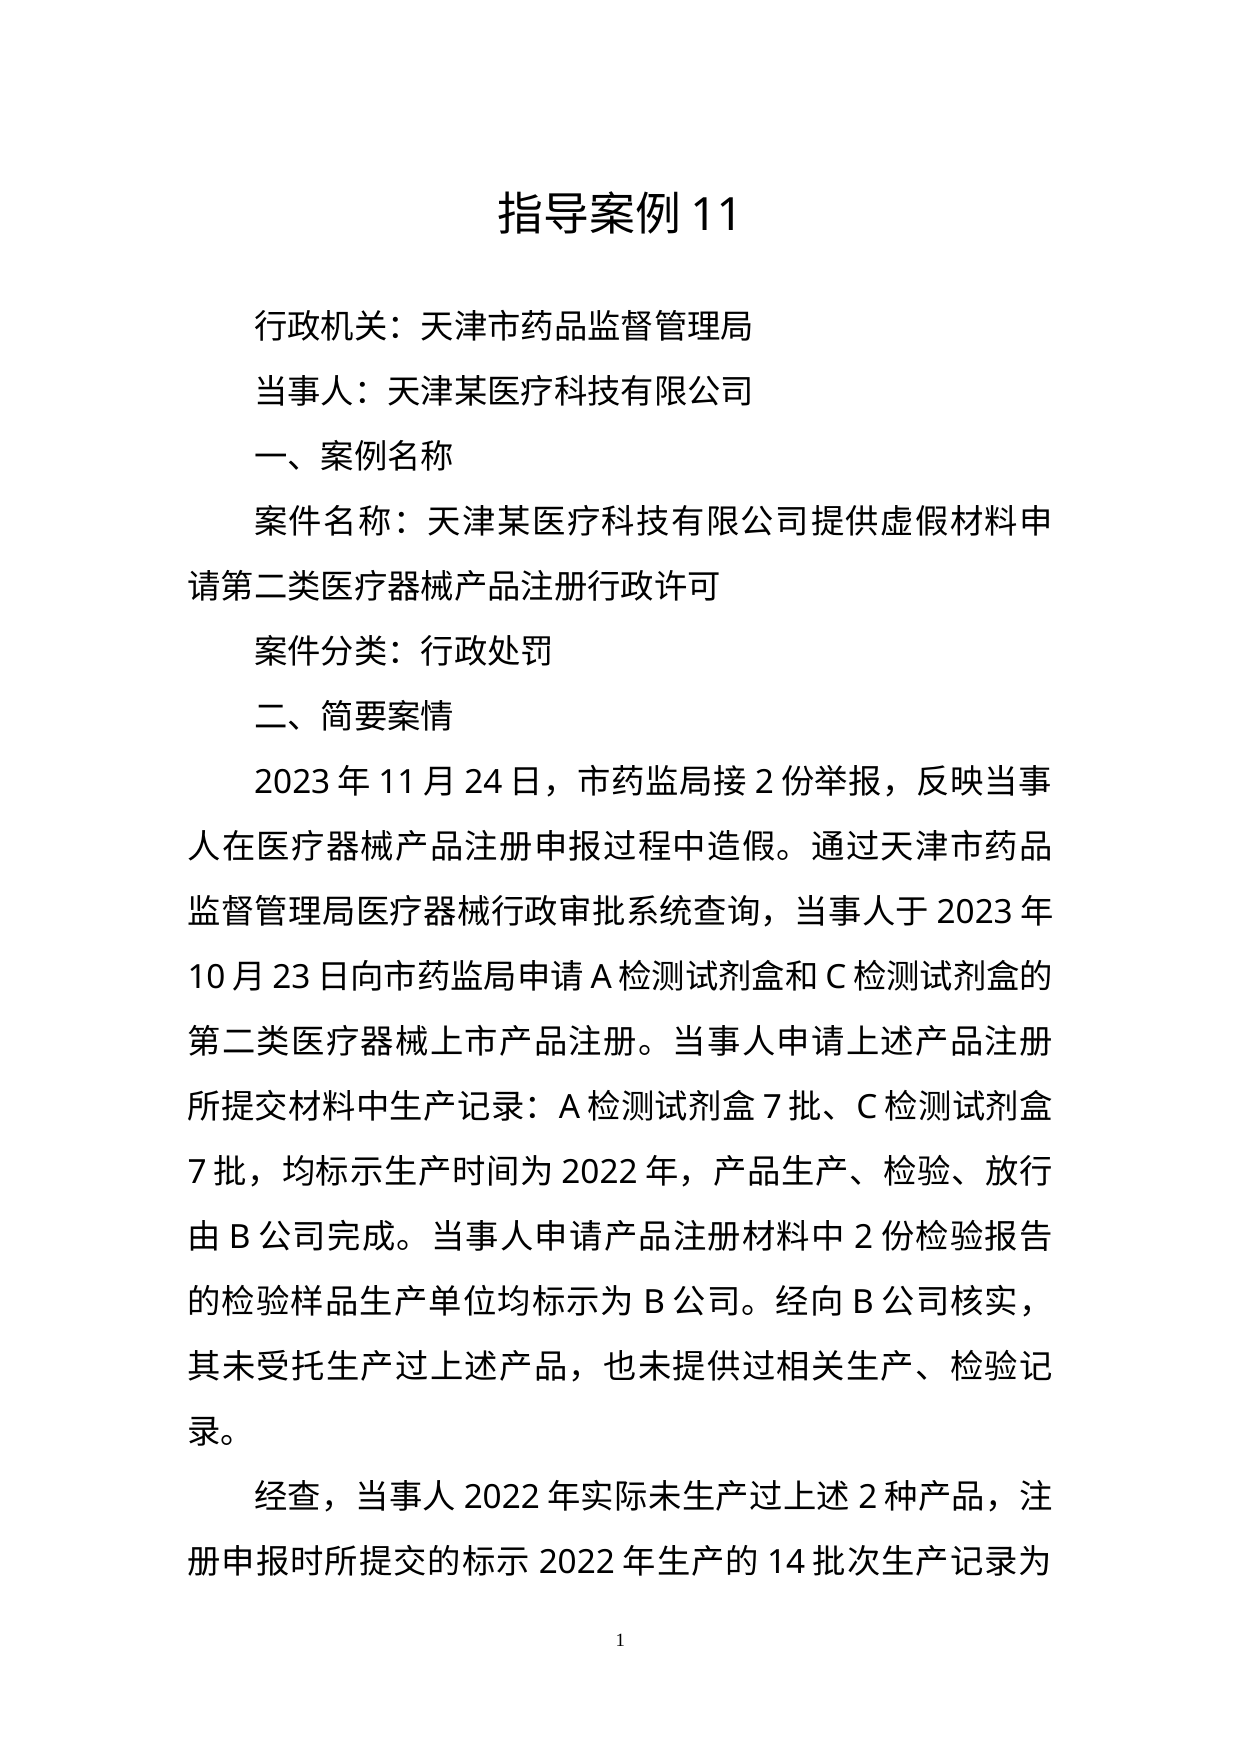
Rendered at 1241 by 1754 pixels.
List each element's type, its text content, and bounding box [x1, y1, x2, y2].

text 一、案例名称 [187, 422, 1053, 487]
text 2023年11月24日，市药监局接2份举报，反映当事人在医疗器械产品注册申报过程中造假。通过天津市药品监督管理局医疗器械行政审批系统查询，当事人于2023年10月23日向市药监局申请A检测试剂盒和C检测试剂盒的第二类医疗器械上市产品注册。当事人申请上述产品注册所提交材料中生产记录：A检测试剂盒7批、C检测试剂盒7批，均标示生产时间为2022年，产品生产、检验、放行由B公司完成。当事人申请产品注册材料中2份检验报告的检验样品生产单位均标示为B公司。经向B公司核实，其未受托生产过上述产品，也未提供过相关生产、检验记录。 [187, 747, 1053, 1462]
text 行政机关：天津市药品监督管理局 [187, 292, 1053, 357]
text 二、简要案情 [187, 682, 1053, 747]
text 案件名称：天津某医疗科技有限公司提供虚假材料申请第二类医疗器械产品注册行政许可 [187, 487, 1053, 617]
text 当事人：天津某医疗科技有限公司 [187, 357, 1053, 422]
text 案件分类：行政处罚 [187, 617, 1053, 682]
text 指导案例11 [187, 162, 1053, 259]
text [187, 1462, 1053, 1592]
